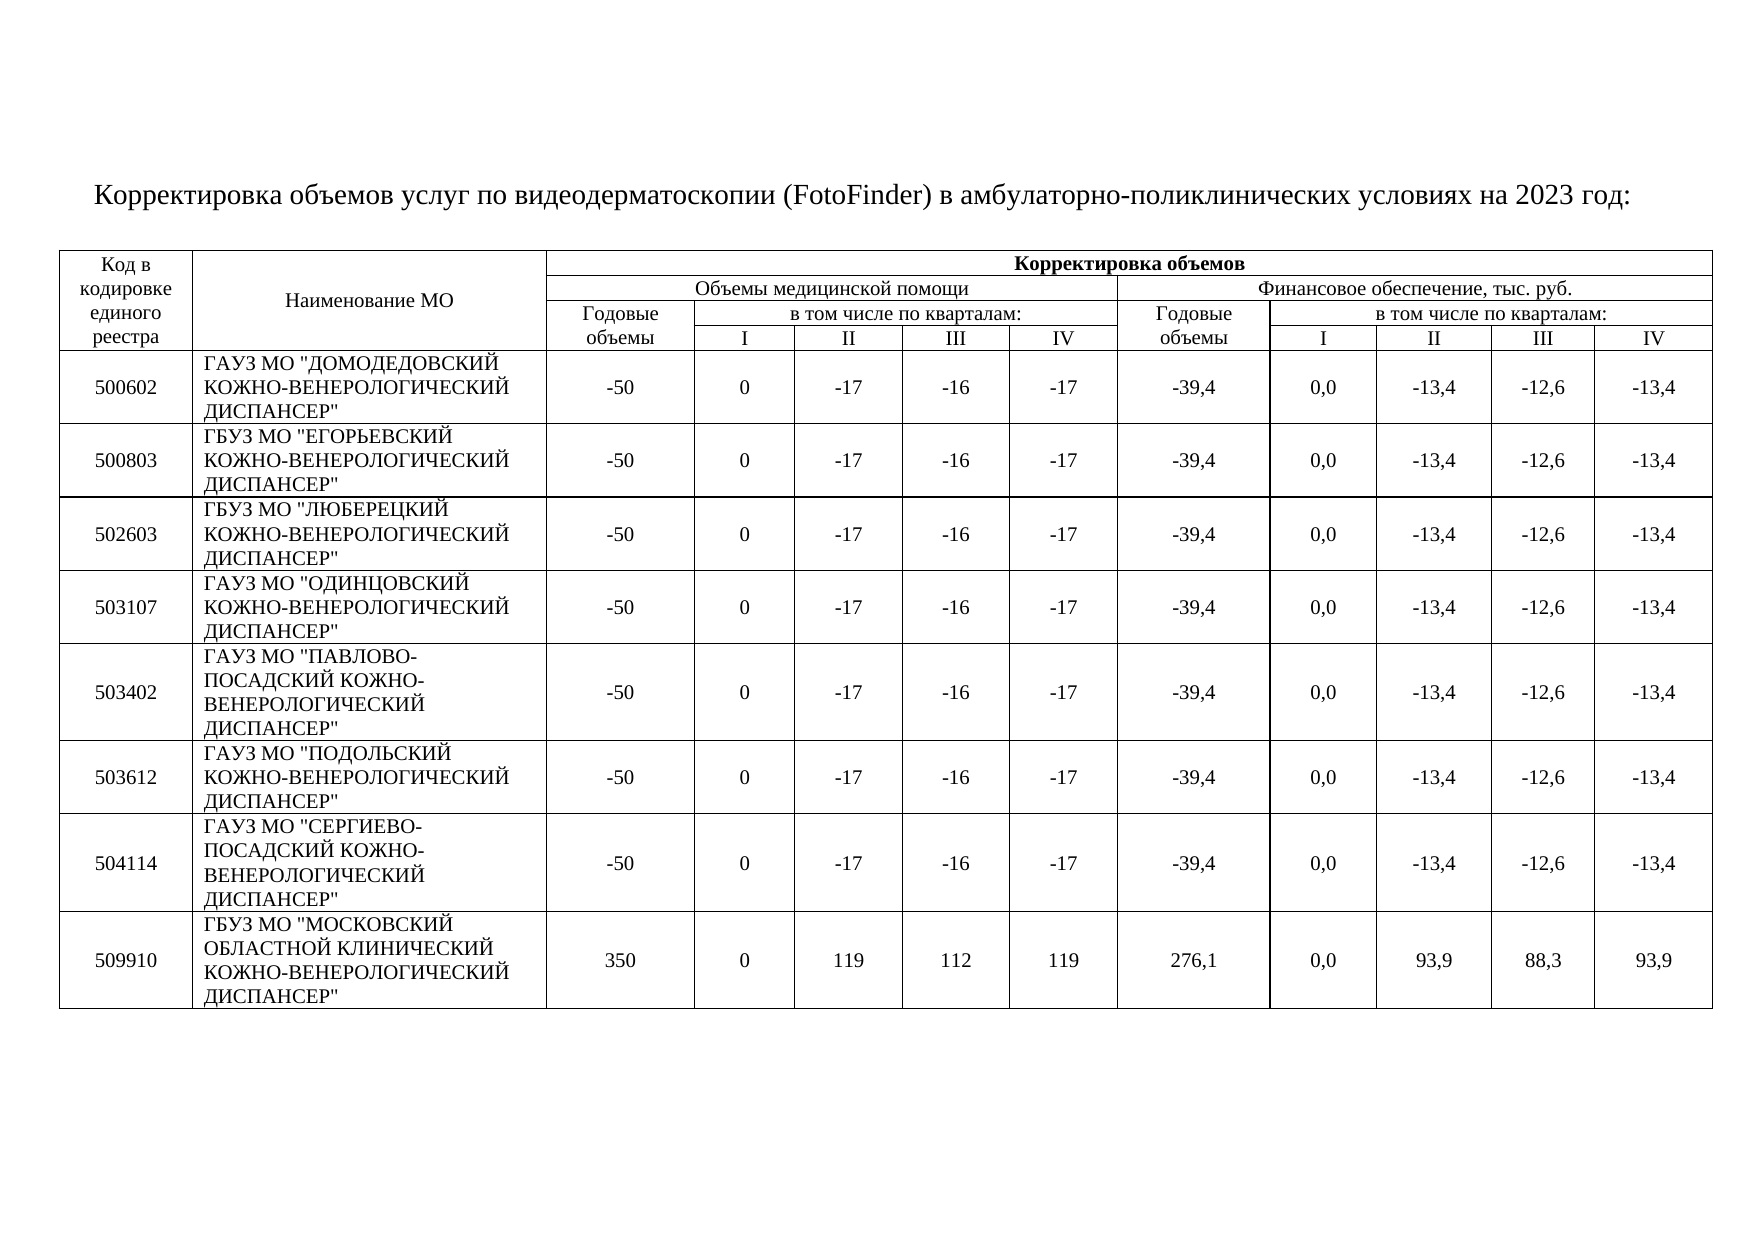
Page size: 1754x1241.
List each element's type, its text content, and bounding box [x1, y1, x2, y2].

table_cell -17 [1010, 351, 1117, 423]
table_cell 0 [695, 571, 794, 643]
table_cell ГАУЗ МО "ДОМОДЕДОВСКИЙ КОЖНО-ВЕНЕРОЛОГИЧЕСКИЙ ДИСПАНСЕР" [193, 351, 546, 423]
table_cell 0,0 [1271, 424, 1376, 496]
table_cell -13,4 [1595, 814, 1712, 911]
table_cell 500602 [60, 351, 192, 423]
table_cell -13,4 [1595, 644, 1712, 740]
table_cell -13,4 [1595, 498, 1712, 569]
table_cell 0 [695, 351, 794, 423]
table_cell 112 [903, 912, 1009, 1008]
table_cell -17 [795, 351, 902, 423]
table_cell -12,6 [1492, 351, 1594, 423]
table_cell -13,4 [1595, 741, 1712, 813]
table_cell III [903, 326, 1009, 350]
table_cell 504114 [60, 814, 192, 911]
table_cell -50 [547, 351, 694, 423]
table_cell -12,6 [1492, 814, 1594, 911]
table_cell -13,4 [1377, 498, 1491, 569]
table_cell 93,9 [1377, 912, 1491, 1008]
table_cell 500803 [60, 424, 192, 496]
table_cell -16 [903, 814, 1009, 911]
table_cell 0 [695, 424, 794, 496]
table_header Код в кодировке единого реестра [60, 251, 192, 350]
table_cell -16 [903, 424, 1009, 496]
table_cell 0 [695, 644, 794, 740]
table_cell в том числе по кварталам: [1271, 301, 1712, 325]
table_cell -13,4 [1377, 741, 1491, 813]
table_header Корректировка объемов [547, 251, 1712, 274]
table_cell -17 [1010, 644, 1117, 740]
table_cell -50 [547, 644, 694, 740]
table_cell -17 [795, 498, 902, 569]
table_cell -39,4 [1118, 351, 1269, 423]
table_cell -39,4 [1118, 424, 1269, 496]
table_cell 0,0 [1271, 741, 1376, 813]
table_cell -50 [547, 741, 694, 813]
table_cell -13,4 [1377, 814, 1491, 911]
table_cell -17 [795, 424, 902, 496]
table_cell -12,6 [1492, 424, 1594, 496]
table_cell 88,3 [1492, 912, 1594, 1008]
table_cell 503402 [60, 644, 192, 740]
table_cell -16 [903, 498, 1009, 569]
table_cell 276,1 [1118, 912, 1269, 1008]
table_cell I [1271, 326, 1376, 350]
table_cell 119 [795, 912, 902, 1008]
table_cell 509910 [60, 912, 192, 1008]
table_cell 503107 [60, 571, 192, 643]
table_cell -13,4 [1377, 571, 1491, 643]
table_cell 93,9 [1595, 912, 1712, 1008]
table_cell -17 [1010, 814, 1117, 911]
table_cell 0,0 [1271, 498, 1376, 569]
table_cell -39,4 [1118, 571, 1269, 643]
table_cell -17 [1010, 424, 1117, 496]
table_cell 502603 [60, 498, 192, 569]
table_cell IV [1595, 326, 1712, 350]
table_cell -13,4 [1595, 571, 1712, 643]
table_cell -13,4 [1595, 351, 1712, 423]
table_cell -16 [903, 571, 1009, 643]
table_cell ГАУЗ МО "ПОДОЛЬСКИЙ КОЖНО-ВЕНЕРОЛОГИЧЕСКИЙ ДИСПАНСЕР" [193, 741, 546, 813]
table_cell -39,4 [1118, 498, 1269, 569]
table_cell -39,4 [1118, 644, 1269, 740]
table_cell Финансовое обеспечение, тыс. руб. [1118, 276, 1712, 300]
table_cell ГАУЗ МО "ПАВЛОВО-ПОСАДСКИЙ КОЖНО-ВЕНЕРОЛОГИЧЕСКИЙ ДИСПАНСЕР" [193, 644, 546, 740]
table_cell Объемы медицинской помощи [547, 276, 1117, 300]
table_cell -17 [1010, 498, 1117, 569]
table_cell ГАУЗ МО "СЕРГИЕВО-ПОСАДСКИЙ КОЖНО-ВЕНЕРОЛОГИЧЕСКИЙ ДИСПАНСЕР" [193, 814, 546, 911]
table_cell -17 [795, 644, 902, 740]
text Корректировка объемов услуг по видеодерматоскопии (FotoFinder) в амбулаторно-поликлинических условиях на 2023 год: [89, 177, 1636, 211]
table_cell 0 [695, 498, 794, 569]
table_header Наименование МО [193, 251, 546, 350]
table_cell -50 [547, 814, 694, 911]
table_cell ГБУЗ МО "ЛЮБЕРЕЦКИЙ КОЖНО-ВЕНЕРОЛОГИЧЕСКИЙ ДИСПАНСЕР" [193, 498, 546, 569]
table_cell в том числе по кварталам: [695, 301, 1117, 325]
table_cell -12,6 [1492, 571, 1594, 643]
table_cell II [1377, 326, 1491, 350]
table_cell -17 [795, 571, 902, 643]
table_cell IV [1010, 326, 1117, 350]
table_cell ГБУЗ МО "МОСКОВСКИЙ ОБЛАСТНОЙ КЛИНИЧЕСКИЙ КОЖНО-ВЕНЕРОЛОГИЧЕСКИЙ ДИСПАНСЕР" [193, 912, 546, 1008]
table_cell -50 [547, 498, 694, 569]
table_cell 0,0 [1271, 814, 1376, 911]
table_cell -12,6 [1492, 498, 1594, 569]
table_cell 350 [547, 912, 694, 1008]
table_cell -39,4 [1118, 741, 1269, 813]
table_cell ГАУЗ МО "ОДИНЦОВСКИЙ КОЖНО-ВЕНЕРОЛОГИЧЕСКИЙ ДИСПАНСЕР" [193, 571, 546, 643]
table_cell -12,6 [1492, 741, 1594, 813]
table_cell 0 [695, 741, 794, 813]
table_cell II [795, 326, 902, 350]
table_cell 119 [1010, 912, 1117, 1008]
table_cell -13,4 [1377, 351, 1491, 423]
table_cell -17 [795, 814, 902, 911]
table_cell -13,4 [1377, 424, 1491, 496]
table_cell -17 [1010, 741, 1117, 813]
table_cell -50 [547, 424, 694, 496]
table_cell -13,4 [1377, 644, 1491, 740]
table_cell Годовые объемы [1118, 301, 1269, 350]
table_cell I [695, 326, 794, 350]
table_cell Годовые объемы [547, 301, 694, 350]
table_cell -16 [903, 644, 1009, 740]
table_cell 0,0 [1271, 571, 1376, 643]
table_cell 503612 [60, 741, 192, 813]
table_cell -13,4 [1595, 424, 1712, 496]
table_cell 0,0 [1271, 912, 1376, 1008]
table_cell -50 [547, 571, 694, 643]
table_cell -12,6 [1492, 644, 1594, 740]
table_cell -17 [1010, 571, 1117, 643]
table_cell 0 [695, 912, 794, 1008]
table_cell 0,0 [1271, 644, 1376, 740]
table_cell -39,4 [1118, 814, 1269, 911]
table_cell 0,0 [1271, 351, 1376, 423]
table_cell III [1492, 326, 1594, 350]
table_cell -16 [903, 351, 1009, 423]
table_cell -16 [903, 741, 1009, 813]
table_cell ГБУЗ МО "ЕГОРЬЕВСКИЙ КОЖНО-ВЕНЕРОЛОГИЧЕСКИЙ ДИСПАНСЕР" [193, 424, 546, 496]
table_cell 0 [695, 814, 794, 911]
table_cell -17 [795, 741, 902, 813]
